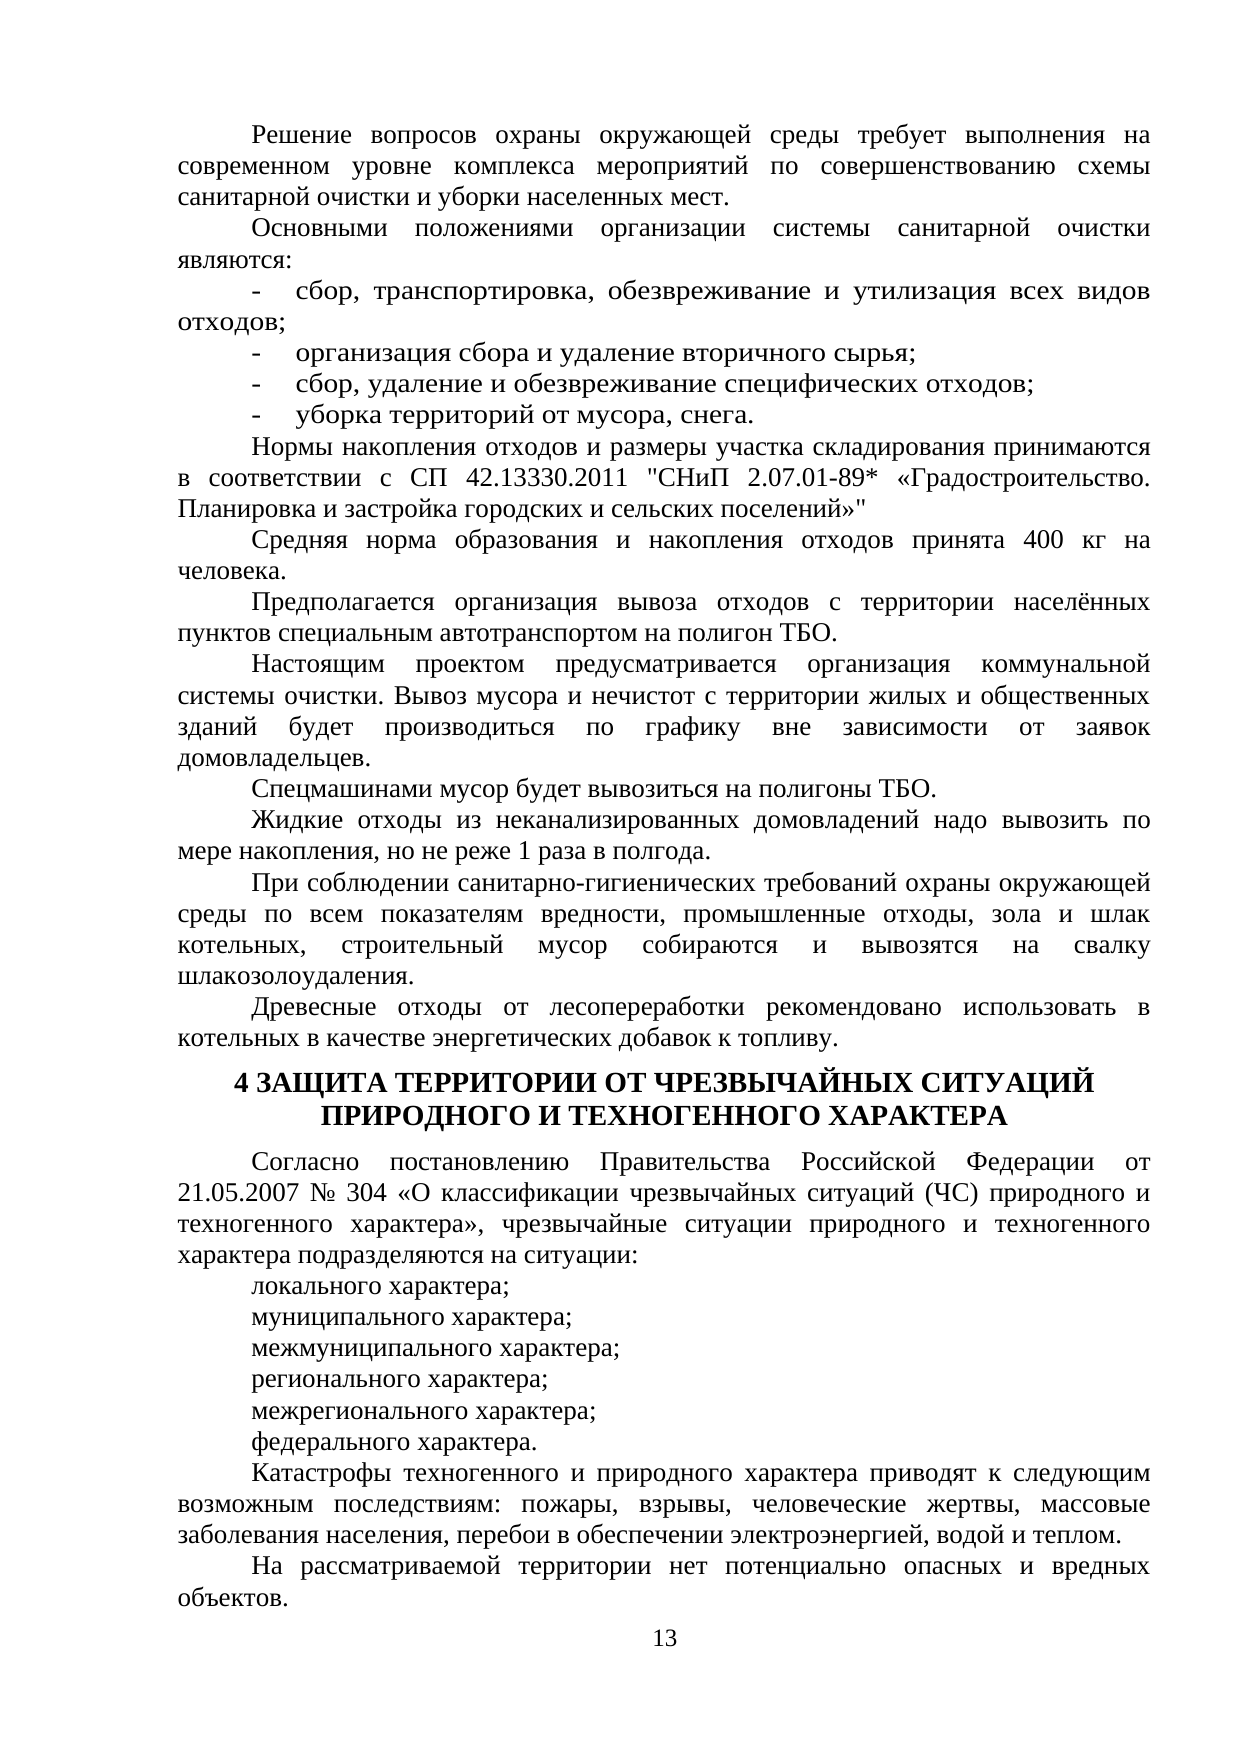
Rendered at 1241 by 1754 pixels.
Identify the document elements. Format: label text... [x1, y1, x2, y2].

text локального характера; [177, 1269, 1152, 1300]
text регионального характера; [177, 1363, 1152, 1394]
text муниципального характера; [177, 1300, 1152, 1331]
text - организация сбора и удаление вторичного сырья; [177, 336, 1152, 367]
text Древесные отходы от лесопереработки рекомендовано использовать в котельных в качестве энергетических добавок к топливу. [177, 990, 1152, 1052]
subtitle 4 ЗАЩИТА ТЕРРИТОРИИ ОТ ЧРЕЗВЫЧАЙНЫХ СИТУАЦИЙ ПРИРОДНОГО И ТЕХНОГЕННОГО ХАРАКТЕРА [177, 1065, 1152, 1132]
text При соблюдении санитарно-гигиенических требований охраны окружающей среды по всем показателям вредности, промышленные отходы, зола и шлак котельных, строительный мусор собираются и вывозятся на свалку шлакозолоудаления. [177, 866, 1152, 990]
text - уборка территорий от мусора, снега. [177, 398, 1152, 429]
text Нормы накопления отходов и размеры участка складирования принимаются в соответствии с СП 42.13330.2011 "СНиП 2.07.01-89* «Градостроительство. Планировка и застройка городских и сельских поселений»" [177, 429, 1152, 523]
text Средняя норма образования и накопления отходов принята 400 кг на человека. [177, 523, 1152, 585]
text Предполагается организация вывоза отходов с территории населённых пунктов специальным автотранспортом на полигон ТБО. [177, 585, 1152, 648]
text межмуниципального характера; [177, 1331, 1152, 1363]
text Жидкие отходы из неканализированных домовладений надо вывозить по мере накопления, но не реже 1 раза в полгода. [177, 803, 1152, 866]
text - сбор, транспортировка, обезвреживание и утилизация всех видов отходов; [177, 274, 1152, 336]
text Решение вопросов охраны окружающей среды требует выполнения на современном уровне комплекса мероприятий по совершенствованию схемы санитарной очистки и уборки населенных мест. [177, 118, 1152, 212]
text Согласно постановлению Правительства Российской Федерации от 21.05.2007 № 304 «О классификации чрезвычайных ситуаций (ЧС) природного и техногенного характера», чрезвычайные ситуации природного и техногенного характера подразделяются на ситуации: [177, 1144, 1152, 1269]
text На рассматриваемой территории нет потенциально опасных и вредных объектов. [177, 1549, 1152, 1612]
text федерального характера. [177, 1425, 1152, 1456]
text - сбор, удаление и обезвреживание специфических отходов; [177, 367, 1152, 398]
text Настоящим проектом предусматривается организация коммунальной системы очистки. Вывоз мусора и нечистот с территории жилых и общественных зданий будет производиться по графику вне зависимости от заявок домовладельцев. [177, 648, 1152, 772]
text Основными положениями организации системы санитарной очистки являются: [177, 212, 1152, 274]
text Спецмашинами мусор будет вывозиться на полигоны ТБО. [177, 772, 1152, 803]
text межрегионального характера; [177, 1394, 1152, 1425]
text Катастрофы техногенного и природного характера приводят к следующим возможным последствиям: пожары, взрывы, человеческие жертвы, массовые заболевания населения, перебои в обеспечении электроэнергией, водой и теплом. [177, 1456, 1152, 1549]
